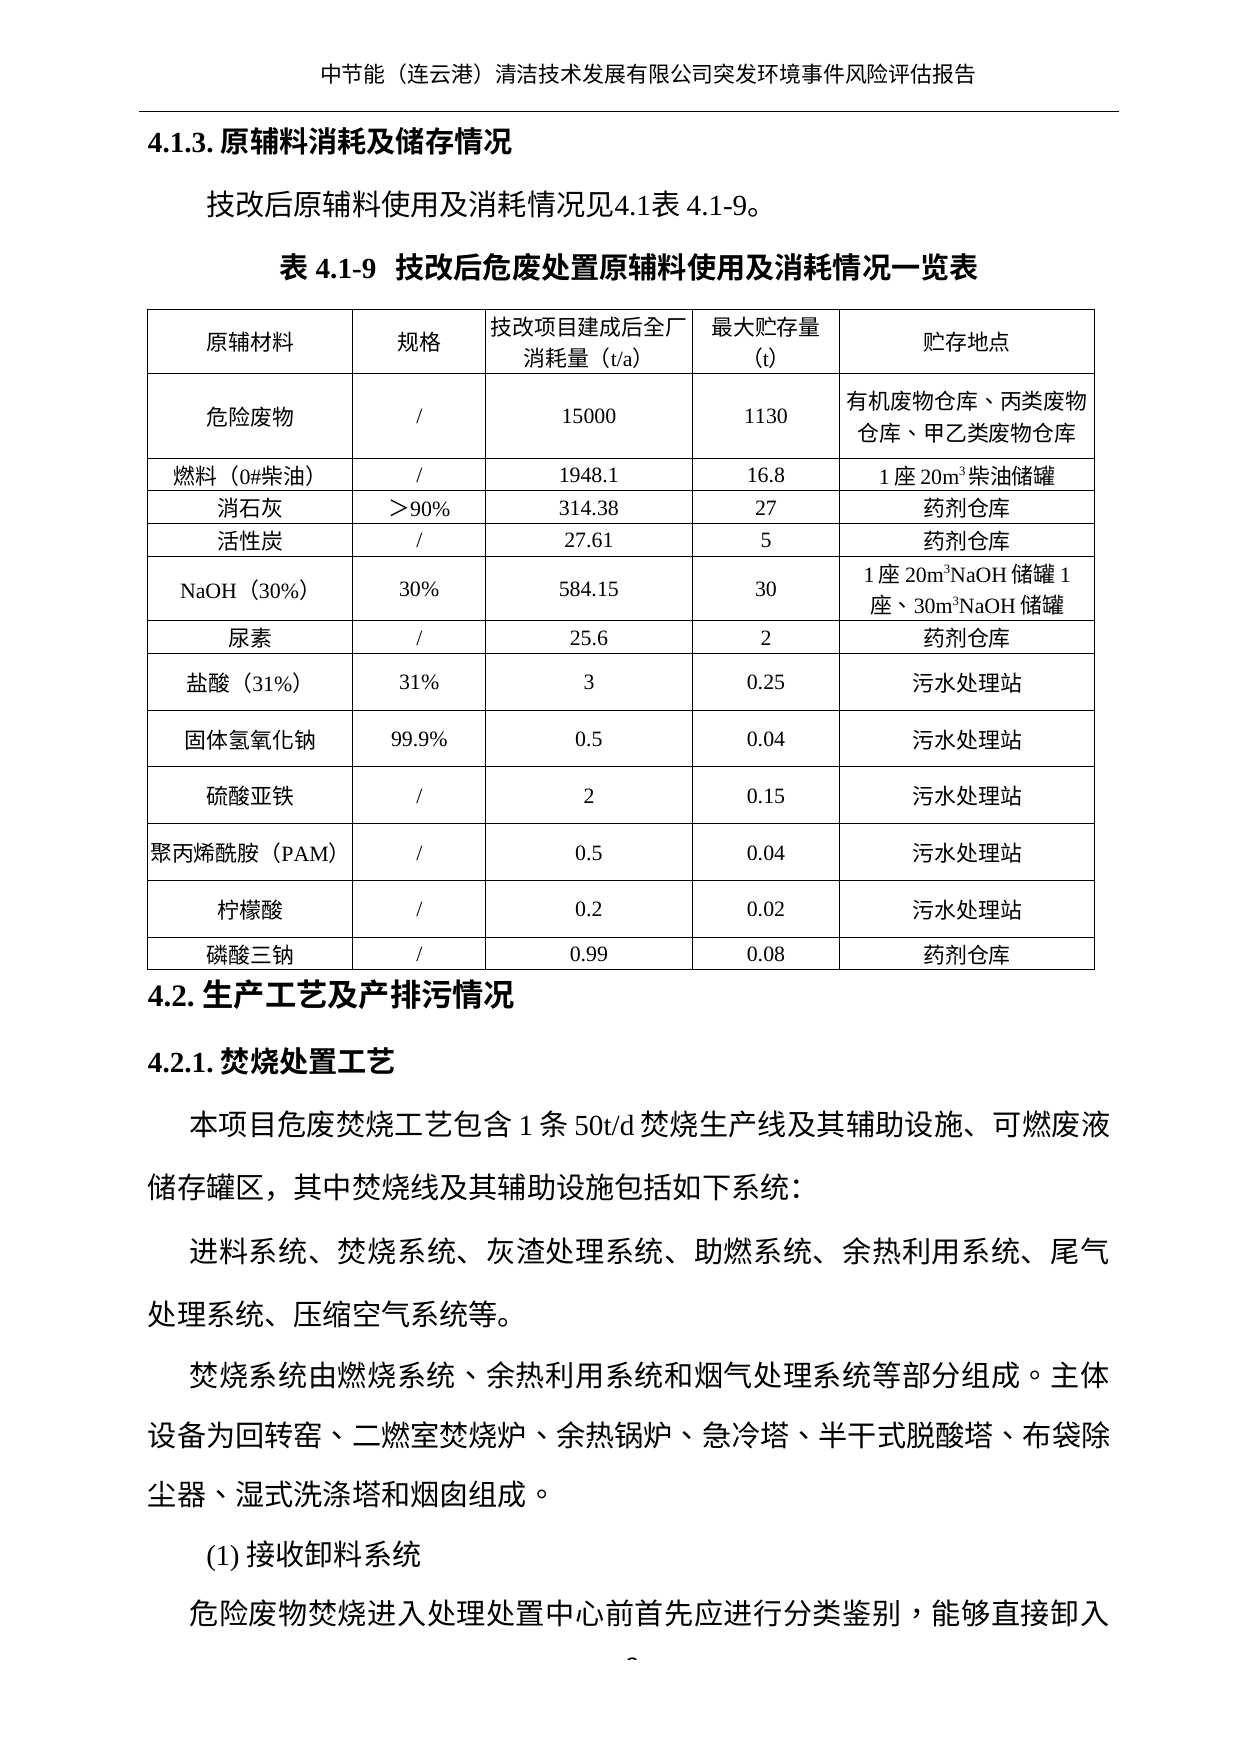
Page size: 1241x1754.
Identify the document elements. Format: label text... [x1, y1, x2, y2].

table_cell 5 [693, 524, 839, 556]
table_cell 污水处理站 [840, 824, 1094, 880]
table_cell / [353, 621, 485, 653]
table_cell 0.04 [693, 711, 839, 766]
table_cell 0.08 [693, 938, 839, 969]
subtitle 焚烧处置工艺 [148, 1038, 1110, 1080]
table_cell 27 [693, 491, 839, 523]
table_cell 聚丙烯酰胺（PAM） [148, 824, 352, 880]
table_cell 314.38 [486, 491, 692, 523]
table_cell 0.5 [486, 711, 692, 766]
table_header 规格 [353, 310, 485, 373]
table_cell 0.02 [693, 881, 839, 937]
table_cell 99.9% [353, 711, 485, 766]
table_cell 2 [486, 767, 692, 823]
table_cell 药剂仓库 [840, 938, 1094, 969]
table_cell 盐酸（31%） [148, 654, 352, 709]
text 焚烧系统由燃烧系统、余热利用系统和烟气处理系统等部分组成。主体设备为回转窑、二燃室焚烧炉、余热锅炉、急冷塔、半干式脱酸塔、布袋除尘器、湿式洗涤塔和烟囱组成。 [148, 1355, 1110, 1514]
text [148, 1593, 1110, 1633]
table_header 贮存地点 [840, 310, 1094, 373]
table_cell 磷酸三钠 [148, 938, 352, 969]
table_cell 0.25 [693, 654, 839, 709]
table_cell 危险废物 [148, 374, 352, 458]
table_header 技改项目建成后全厂消耗量（t/a） [486, 310, 692, 373]
table_cell 31% [353, 654, 485, 709]
table_cell 污水处理站 [840, 881, 1094, 937]
table_cell / [353, 459, 485, 490]
table_header 最大贮存量（t） [693, 310, 839, 373]
table_cell 硫酸亚铁 [148, 767, 352, 823]
table_cell 584.15 [486, 557, 692, 620]
table_cell 0.99 [486, 938, 692, 969]
table_cell 燃料（0#柴油） [148, 459, 352, 490]
table_cell / [353, 767, 485, 823]
table_cell / [353, 374, 485, 458]
table_cell 药剂仓库 [840, 524, 1094, 556]
table_cell 25.6 [486, 621, 692, 653]
table_cell / [353, 824, 485, 880]
table_cell 16.8 [693, 459, 839, 490]
table_cell 1948.1 [486, 459, 692, 490]
table_cell 1座20m3柴油储罐 [840, 459, 1094, 490]
table_cell / [353, 881, 485, 937]
table_cell 污水处理站 [840, 767, 1094, 823]
table_cell 1座20m3NaOH储罐1座、30m3NaOH储罐 [840, 557, 1094, 620]
table_cell 3 [486, 654, 692, 709]
text 本项目危废焚烧工艺包含1条50t/d焚烧生产线及其辅助设施、可燃废液储存罐区，其中焚烧线及其辅助设施包括如下系统： [148, 1102, 1110, 1207]
table_cell 0.04 [693, 824, 839, 880]
table_cell 1130 [693, 374, 839, 458]
table_header 原辅材料 [148, 310, 352, 373]
table_cell 固体氢氧化钠 [148, 711, 352, 766]
table_cell 活性炭 [148, 524, 352, 556]
table_cell 0.2 [486, 881, 692, 937]
table_cell 消石灰 [148, 491, 352, 523]
subtitle 生产工艺及产排污情况 [148, 970, 1110, 1016]
table_cell 污水处理站 [840, 711, 1094, 766]
table_cell NaOH（30%） [148, 557, 352, 620]
text 进料系统、焚烧系统、灰渣处理系统、助燃系统、余热利用系统、尾气处理系统、压缩空气系统等。 [148, 1228, 1110, 1334]
table_cell 0.15 [693, 767, 839, 823]
table_cell 15000 [486, 374, 692, 458]
table_cell 有机废物仓库、丙类废物仓库、甲乙类废物仓库 [840, 374, 1094, 458]
table_cell 30% [353, 557, 485, 620]
table_cell 污水处理站 [840, 654, 1094, 709]
table_cell / [353, 524, 485, 556]
list 接收卸料系统 [148, 1534, 1110, 1573]
table_cell 27.61 [486, 524, 692, 556]
table_cell 2 [693, 621, 839, 653]
table_cell 药剂仓库 [840, 491, 1094, 523]
table_cell 0.5 [486, 824, 692, 880]
table_cell / [353, 938, 485, 969]
table_cell ＞90% [353, 491, 485, 523]
table_cell 30 [693, 557, 839, 620]
table_cell 尿素 [148, 621, 352, 653]
subtitle 原辅料消耗及储存情况 [148, 118, 1110, 160]
table_cell 药剂仓库 [840, 621, 1094, 653]
table_cell 柠檬酸 [148, 881, 352, 937]
